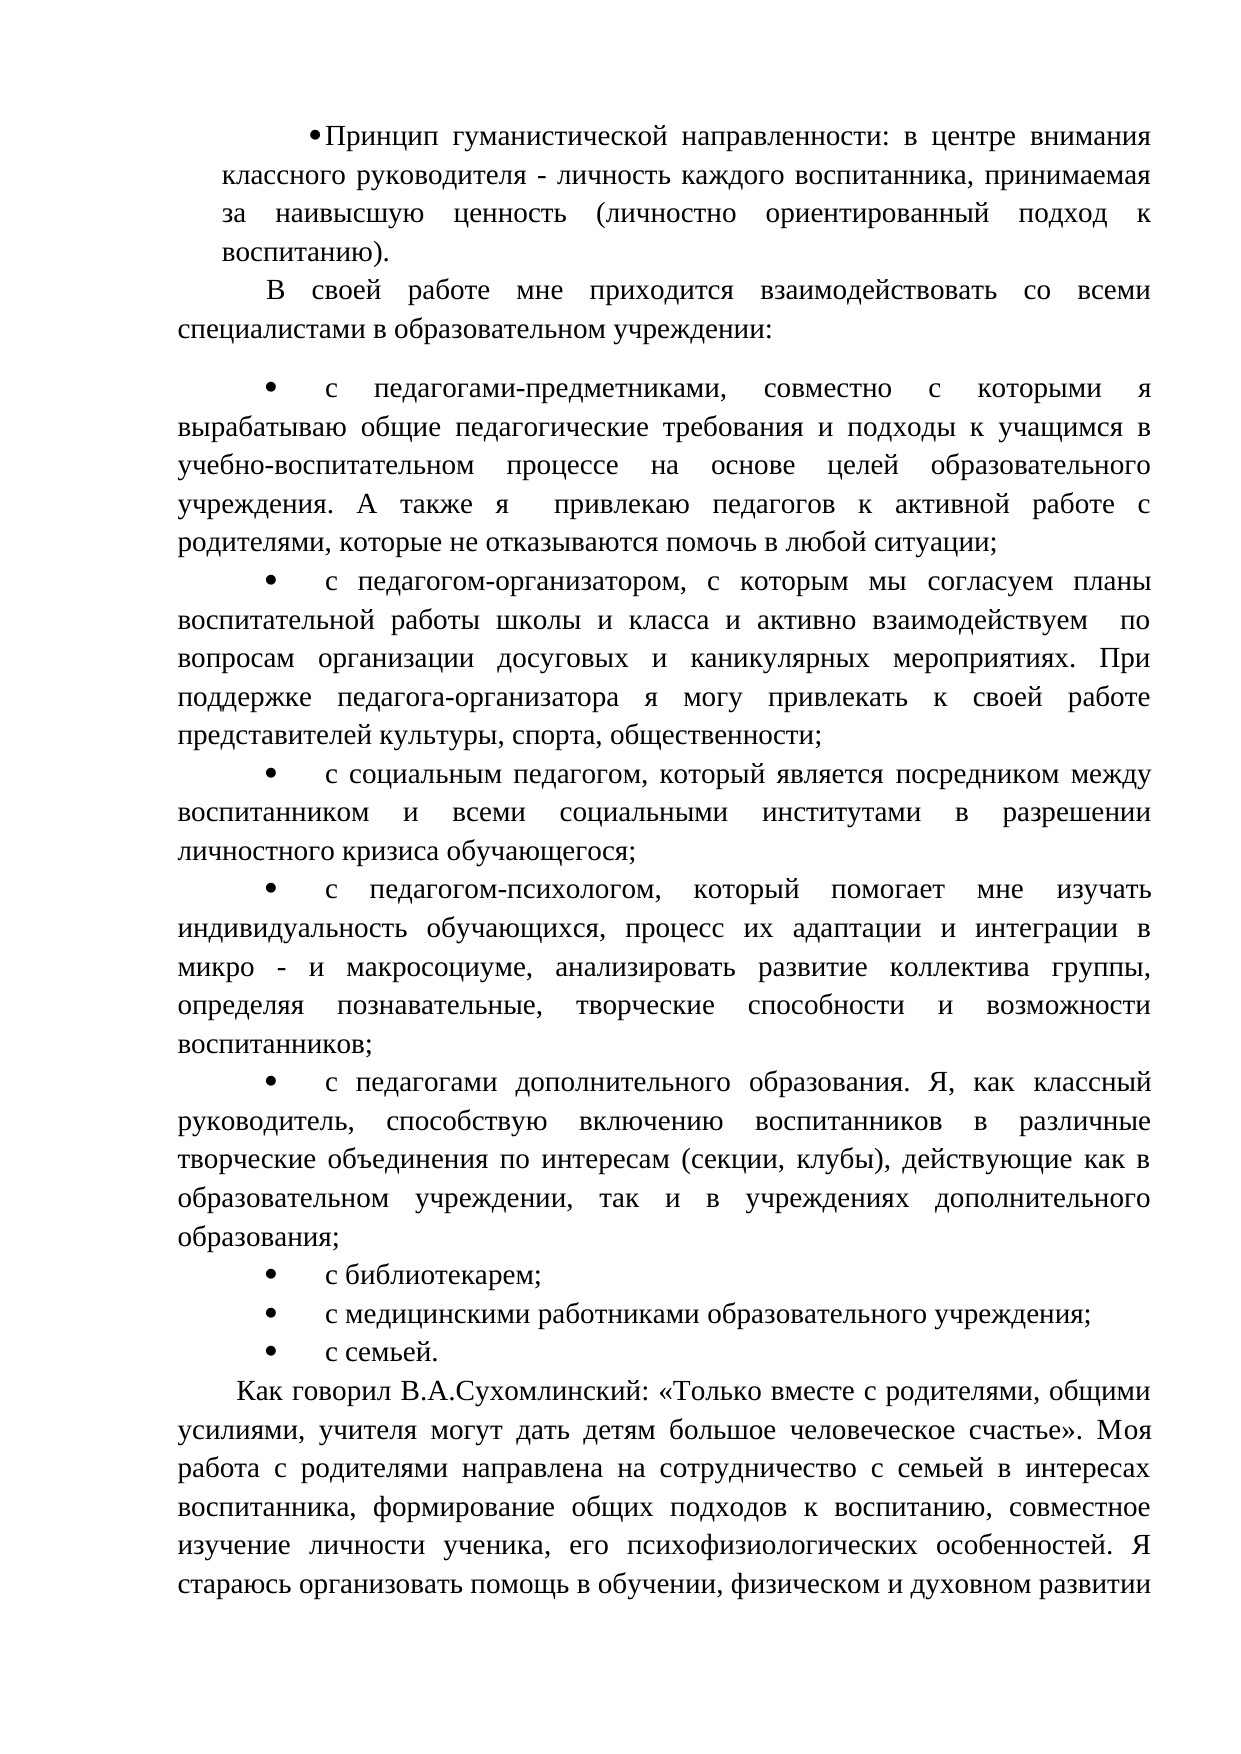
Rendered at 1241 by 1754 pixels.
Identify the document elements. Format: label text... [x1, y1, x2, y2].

text В своей работе мне приходится взаимодействовать со всеми специалистами в образовательном учреждении: [177, 272, 1152, 344]
list с педагогами-предметниками, совместно с которыми я вырабатываю общие педагогические требования и подходы к учащимся в учебно-воспитательном процессе на основе целей образовательного учреждения. А также я привлекаю педагогов к активной работе с родителями, которые не отказываются помочь в любой ситуации; [177, 370, 1152, 558]
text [177, 1373, 1152, 1599]
list Принцип гуманистической направленности: в центре внимания классного руководителя - личность каждого воспитанника, принимаемая за наивысшую ценность (личностно ориентированный подход к воспитанию). [222, 118, 1152, 267]
list с педагогами дополнительного образования. Я, как классный руководитель, способствую включению воспитанников в различные творческие объединения по интересам (секции, клубы), действующие как в образовательном учреждении, так и в учреждениях дополнительного образования; [177, 1064, 1152, 1252]
list с медицинскими работниками образовательного учреждения; [177, 1296, 1152, 1329]
list с библиотекарем; [177, 1257, 1152, 1291]
list с социальным педагогом, который является посредником между воспитанником и всеми социальными институтами в разрешении личностного кризиса обучающегося; [177, 756, 1152, 867]
list с педагогом-организатором, с которым мы согласуем планы воспитательной работы школы и класса и активно взаимодействуем по вопросам организации досуговых и каникулярных мероприятиях. При поддержке педагога-организатора я могу привлекать к своей работе представителей культуры, спорта, общественности; [177, 563, 1152, 751]
list с семьей. [177, 1334, 1152, 1368]
list с педагогом-психологом, который помогает мне изучать индивидуальность обучающихся, процесс их адаптации и интеграции в микро - и макросоциуме, анализировать развитие коллектива группы, определяя познавательные, творческие способности и возможности воспитанников; [177, 872, 1152, 1059]
